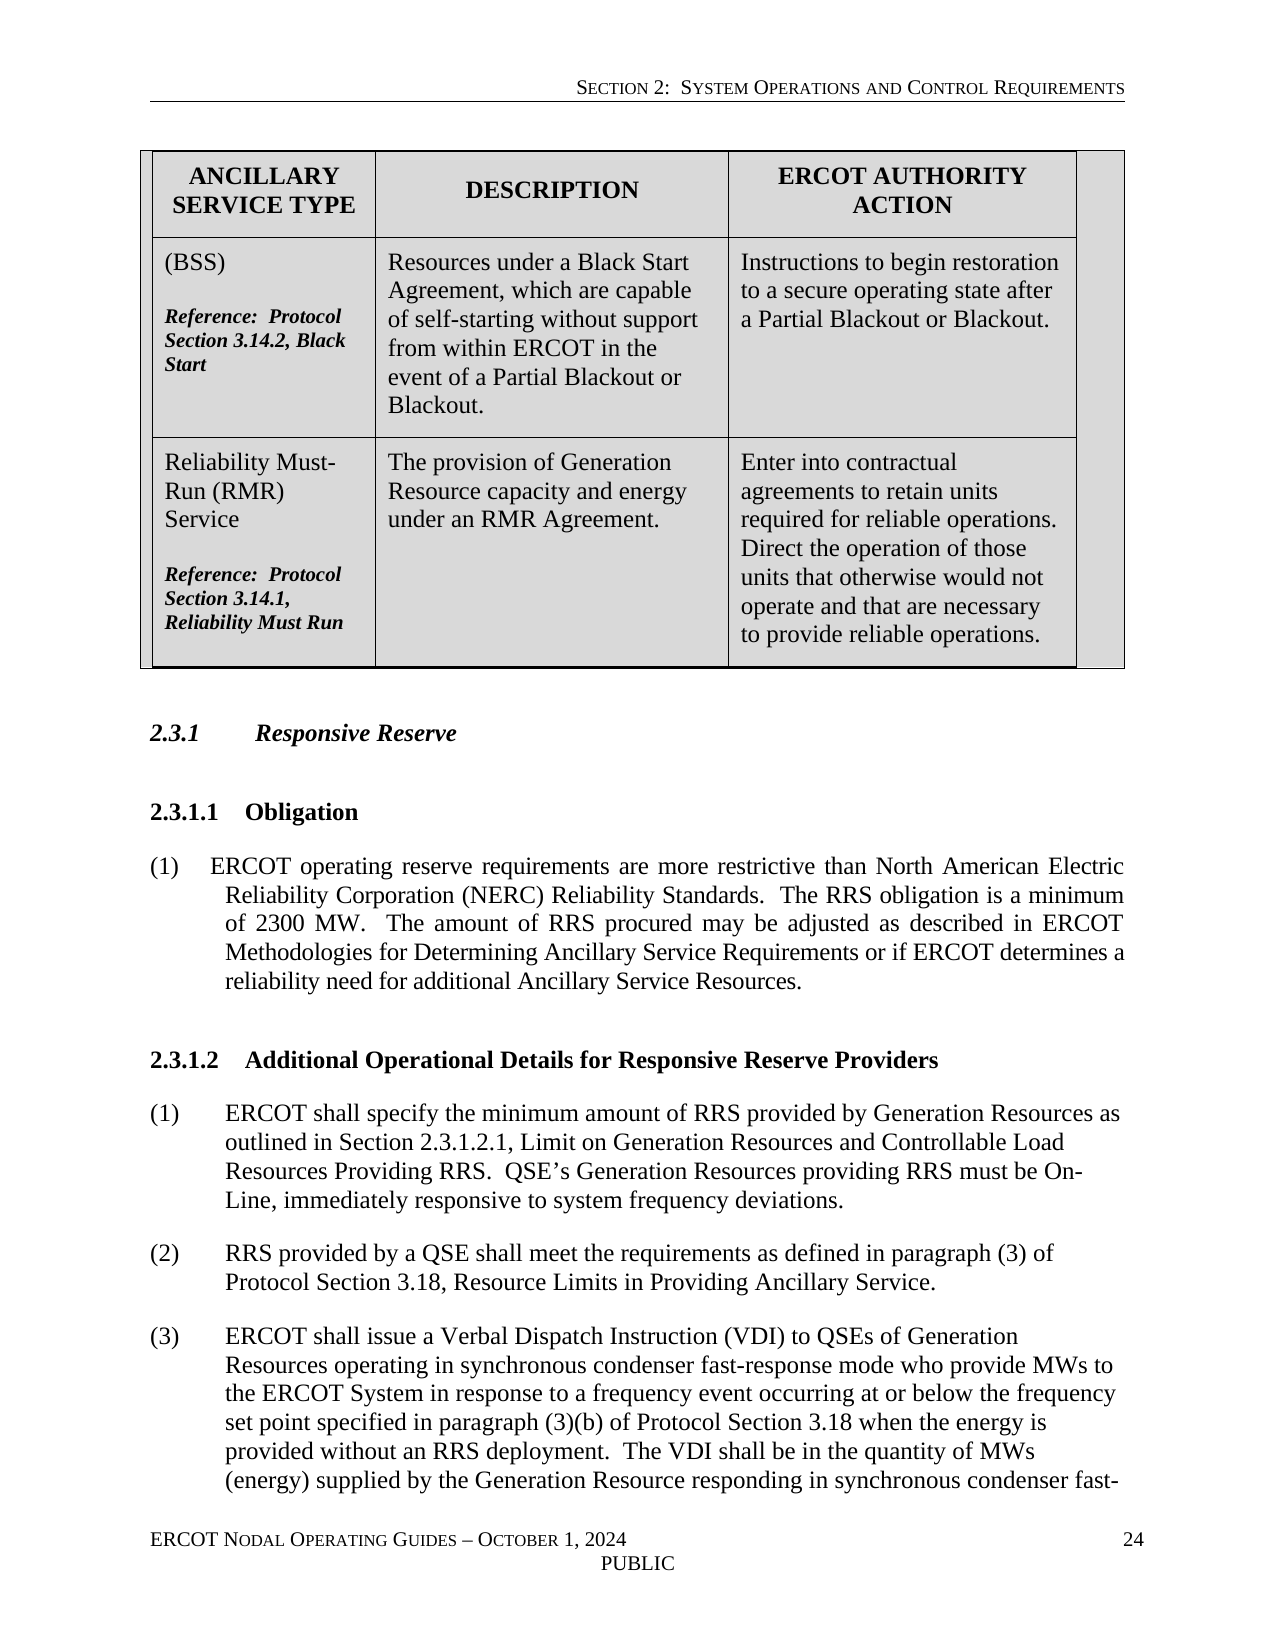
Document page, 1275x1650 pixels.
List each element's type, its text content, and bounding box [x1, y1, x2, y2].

text 2.3.1.1 Obligation [150, 797, 1125, 826]
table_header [376, 152, 728, 237]
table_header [153, 152, 375, 237]
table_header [729, 152, 1076, 237]
text (1) ERCOT operating reserve requirements are more restrictive than North American Electric Reliability Corporation (NERC) Reliability Standards. The RRS obligation is a minimum of 2300 MW. The amount of RRS procured may be adjusted as described in ERCOT Methodologies for Determining Ancillary Service Requirements or if ERCOT determines a reliability need for additional Ancillary Service Resources. [150, 851, 1125, 995]
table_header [141, 151, 152, 667]
text 2.3.1.2 Additional Operational Details for Responsive Reserve Providers [150, 1045, 1125, 1073]
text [150, 1321, 1125, 1493]
text 2.3.1 Responsive Reserve [150, 718, 1125, 747]
text (2) RRS provided by a QSE shall meet the requirements as defined in paragraph (3) of Protocol Section 3.18, Resource Limits in Providing Ancillary Service. [150, 1238, 1125, 1296]
text (1) ERCOT shall specify the minimum amount of RRS provided by Generation Resources as outlined in Section 2.3.1.2.1, Limit on Generation Resources and Controllable Load Resources Providing RRS. QSE’s Generation Resources providing RRS must be On-Line, immediately responsive to system frequency deviations. [150, 1098, 1125, 1213]
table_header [1077, 151, 1124, 667]
